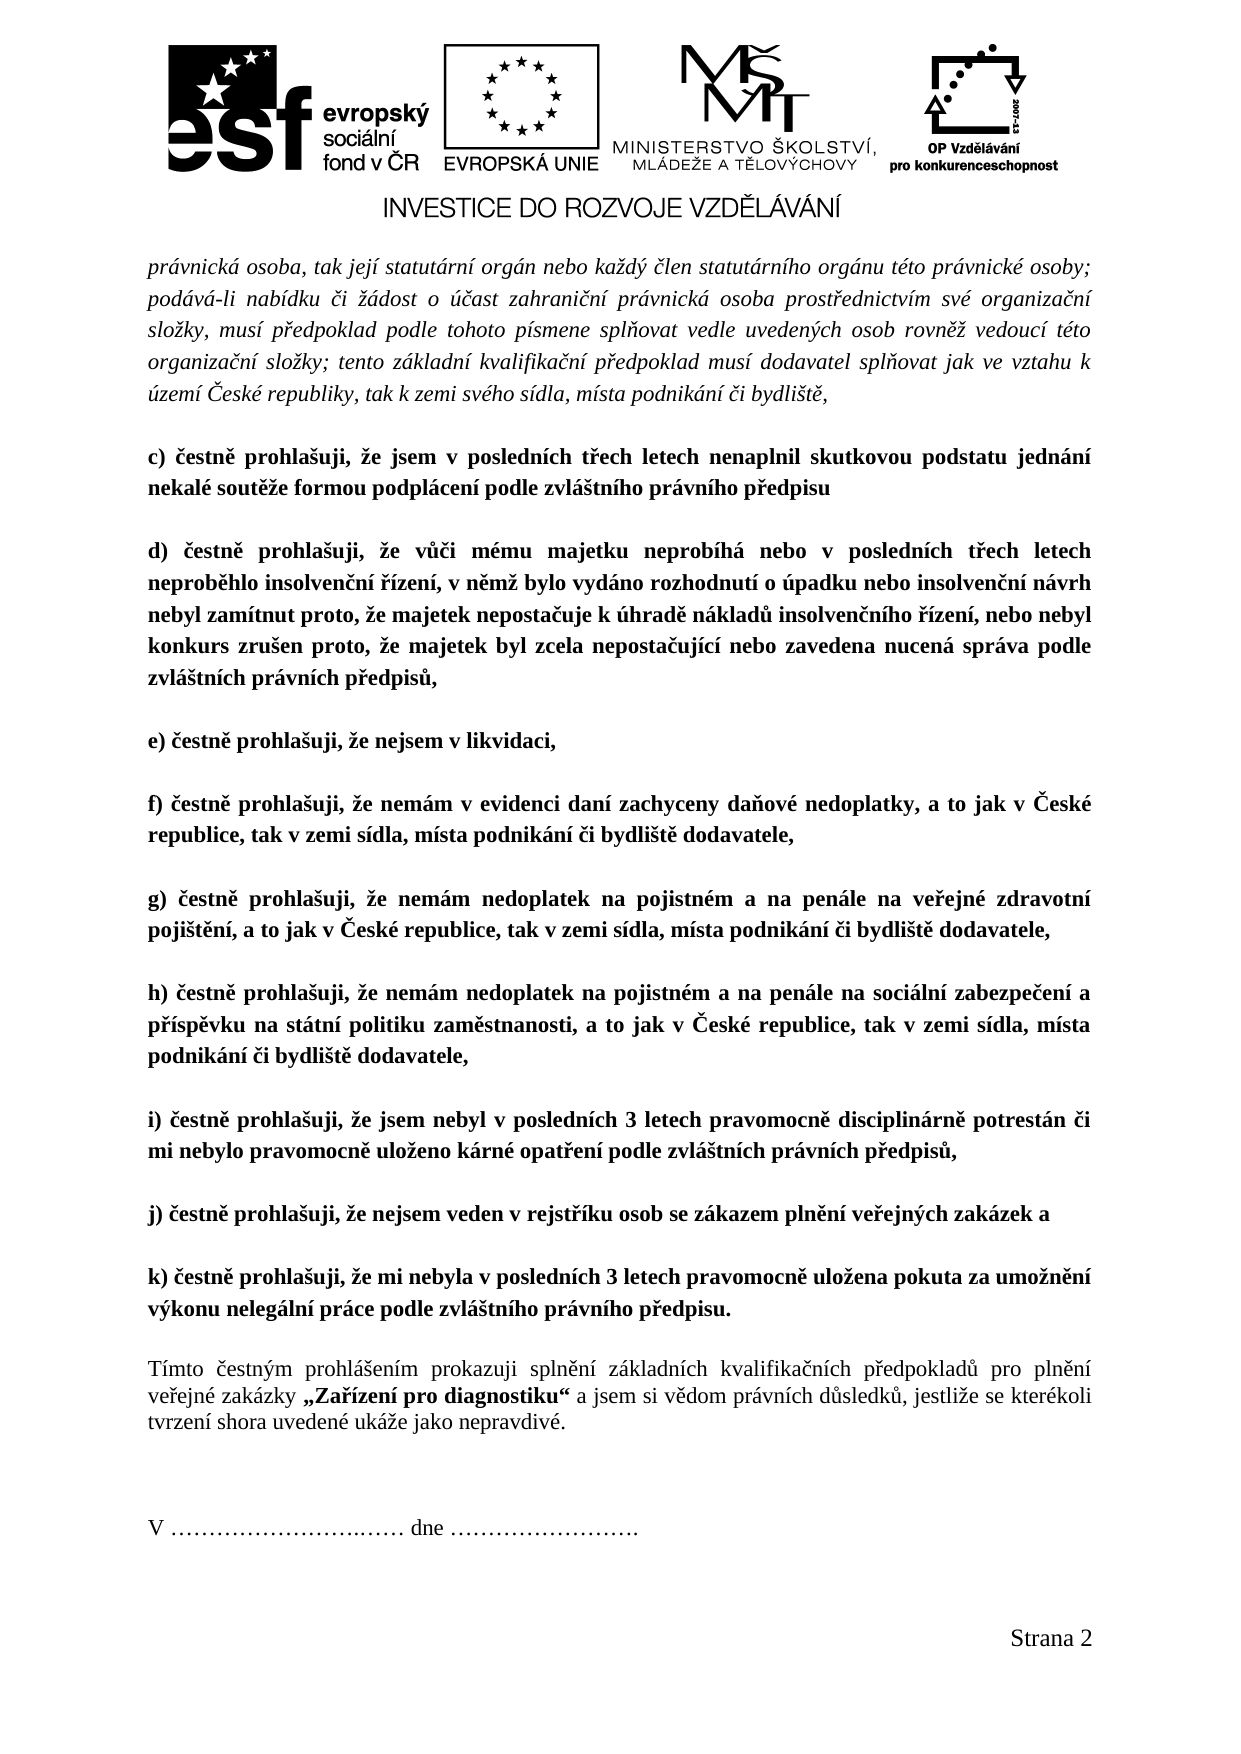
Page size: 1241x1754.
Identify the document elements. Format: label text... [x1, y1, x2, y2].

text c) čestně prohlašuji, že jsem v posledních třech letech nenaplnil skutkovou podstatu jednání nekalé soutěže formou podplácení podle zvláštního právního předpisu [148, 443, 1093, 501]
text e) čestně prohlašuji, že nejsem v likvidaci, [148, 727, 1093, 753]
text h) čestně prohlašuji, že nemám nedoplatek na pojistném a na penále na sociální zabezpečení a příspěvku na státní politiku zaměstnanosti, a to jak v České republice, tak v zemi sídla, místa podnikání či bydliště dodavatele, [148, 979, 1093, 1069]
picture [121, 4, 1119, 249]
text f) čestně prohlašuji, že nemám v evidenci daní zachyceny daňové nedoplatky, a to jak v České republice, tak v zemi sídla, místa podnikání či bydliště dodavatele, [148, 790, 1093, 848]
text Tímto čestným prohlášením prokazuji splnění základních kvalifikačních předpokladů pro plnění veřejné zakázky „Zařízení pro diagnostiku“ a jsem si vědom právních důsledků, jestliže se kterékoli tvrzení shora uvedené ukáže jako nepravdivé. [148, 1355, 1093, 1434]
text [148, 217, 1093, 406]
text k) čestně prohlašuji, že mi nebyla v posledních 3 letech pravomocně uložena pokuta za umožnění výkonu nelegální práce podle zvláštního právního předpisu. [148, 1263, 1093, 1321]
text i) čestně prohlašuji, že jsem nebyl v posledních 3 letech pravomocně disciplinárně potrestán či mi nebylo pravomocně uloženo kárné opatření podle zvláštních právních předpisů, [148, 1106, 1093, 1163]
text V …………………….…… dne ……………………. [148, 1513, 1093, 1540]
text d) čestně prohlašuji, že vůči mému majetku neprobíhá nebo v posledních třech letech neproběhlo insolvenční řízení, v němž bylo vydáno rozhodnutí o úpadku nebo insolvenční návrh nebyl zamítnut proto, že majetek nepostačuje k úhradě nákladů insolvenčního řízení, nebo nebyl konkurs zrušen proto, že majetek byl zcela nepostačující nebo zavedena nucená správa podle zvláštních právních předpisů, [148, 537, 1093, 690]
text j) čestně prohlašuji, že nejsem veden v rejstříku osob se zákazem plnění veřejných zakázek a [148, 1200, 1093, 1227]
text g) čestně prohlašuji, že nemám nedoplatek na pojistném a na penále na veřejné zdravotní pojištění, a to jak v České republice, tak v zemi sídla, místa podnikání či bydliště dodavatele, [148, 885, 1093, 943]
